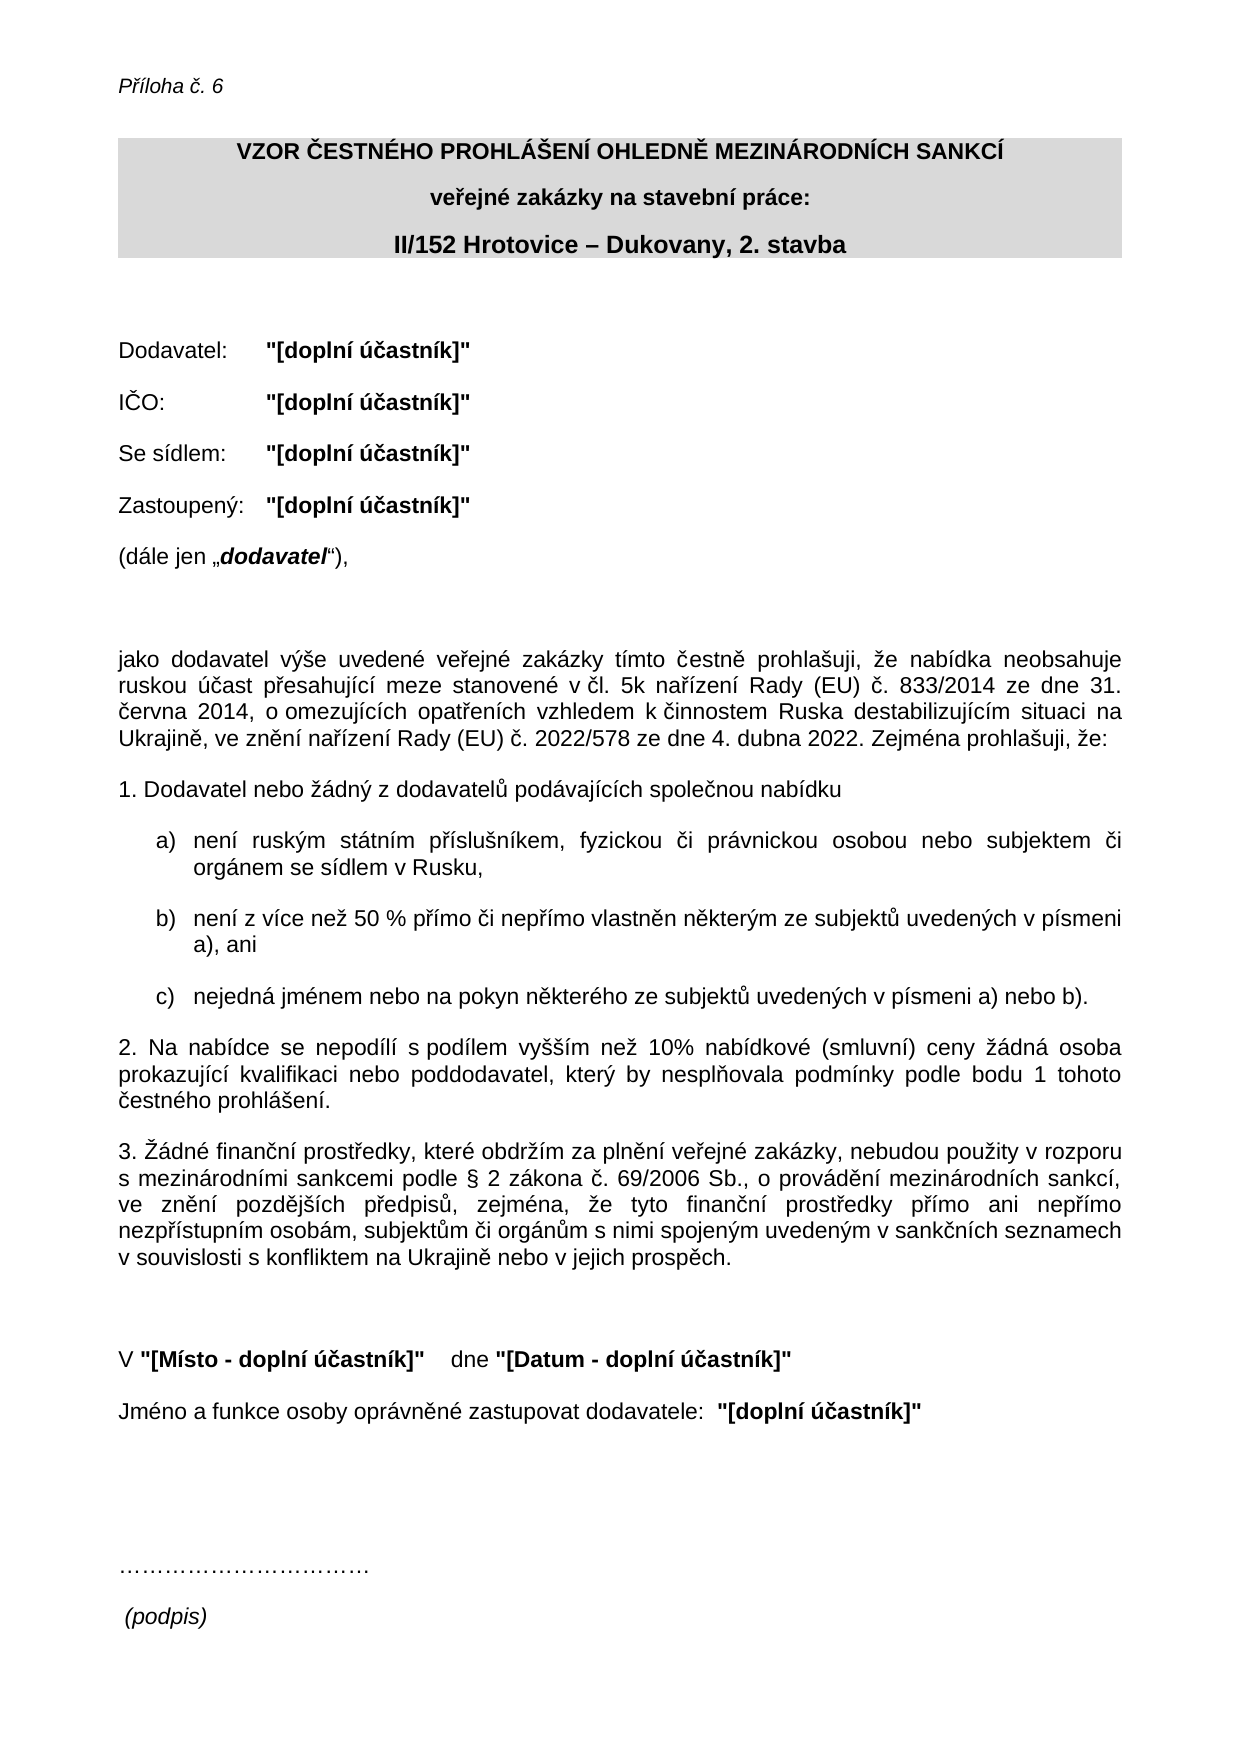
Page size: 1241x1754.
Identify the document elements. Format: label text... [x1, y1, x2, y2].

text Jméno a funkce osoby oprávněné zastupovat dodavatele: [118, 1398, 1122, 1424]
text (dále jen „dodavatel“), [118, 543, 1122, 569]
text …………………………… [118, 1552, 1122, 1578]
text 3. Žádné finanční prostředky, které obdržím za plnění veřejné zakázky, nebudou použity v rozporu s mezinárodními sankcemi podle § 2 zákona č. 69/2006 Sb., o provádění mezinárodních sankcí, ve znění pozdějších předpisů, zejména, že tyto finanční prostředky přímo ani nepřímo nezpřístupním osobám, subjektům či orgánům s nimi spojeným uvedeným v sankčních seznamech v souvislosti s konfliktem na Ukrajině nebo v jejich prospěch. [118, 1138, 1122, 1270]
text IČO: [118, 389, 1122, 415]
text (podpis) [118, 1603, 1122, 1629]
text Se sídlem: [118, 440, 1122, 467]
text Zastoupený: [118, 492, 1122, 518]
text VZOR ČESTNÉHO PROHLÁŠENÍ OHLEDNĚ MEZINÁRODNÍCH SANKCÍ [118, 138, 1122, 165]
list nejedná jménem nebo na pokyn některého ze subjektů uvedených v písmeni a) nebo b). [156, 983, 1122, 1009]
text veřejné zakázky na stavební práce: [118, 184, 1122, 210]
text 1. Dodavatel nebo žádný z dodavatelů podávajících společnou nabídku [118, 776, 1122, 802]
text II/152 Hrotovice – Dukovany, 2. stavba [118, 229, 1122, 258]
list není z více než 50 % přímo či nepřímo vlastněn některým ze subjektů uvedených v písmeni a), ani [156, 905, 1122, 958]
text 2. Na nabídce se nepodílí s podílem vyšším než 10% nabídkové (smluvní) ceny žádná osoba prokazující kvalifikaci nebo poddodavatel, který by nesplňovala podmínky podle bodu 1 tohoto čestného prohlášení. [118, 1034, 1122, 1113]
text Dodavatel: [118, 337, 1122, 364]
text jako dodavatel výše uvedené veřejné zakázky tímto čestně prohlašuji, že nabídka neobsahuje ruskou účast přesahující meze stanovené v čl. 5k nařízení Rady (EU) č. 833/2014 ze dne 31. června 2014, o omezujících opatřeních vzhledem k činnostem Ruska destabilizujícím situaci na Ukrajině, ve znění nařízení Rady (EU) č. 2022/578 ze dne 4. dubna 2022. Zejména prohlašuji, že: [118, 646, 1122, 751]
list není ruským státním příslušníkem, fyzickou či právnickou osobou nebo subjektem či orgánem se sídlem v Rusku, [156, 827, 1122, 880]
text V dne [118, 1346, 1122, 1373]
